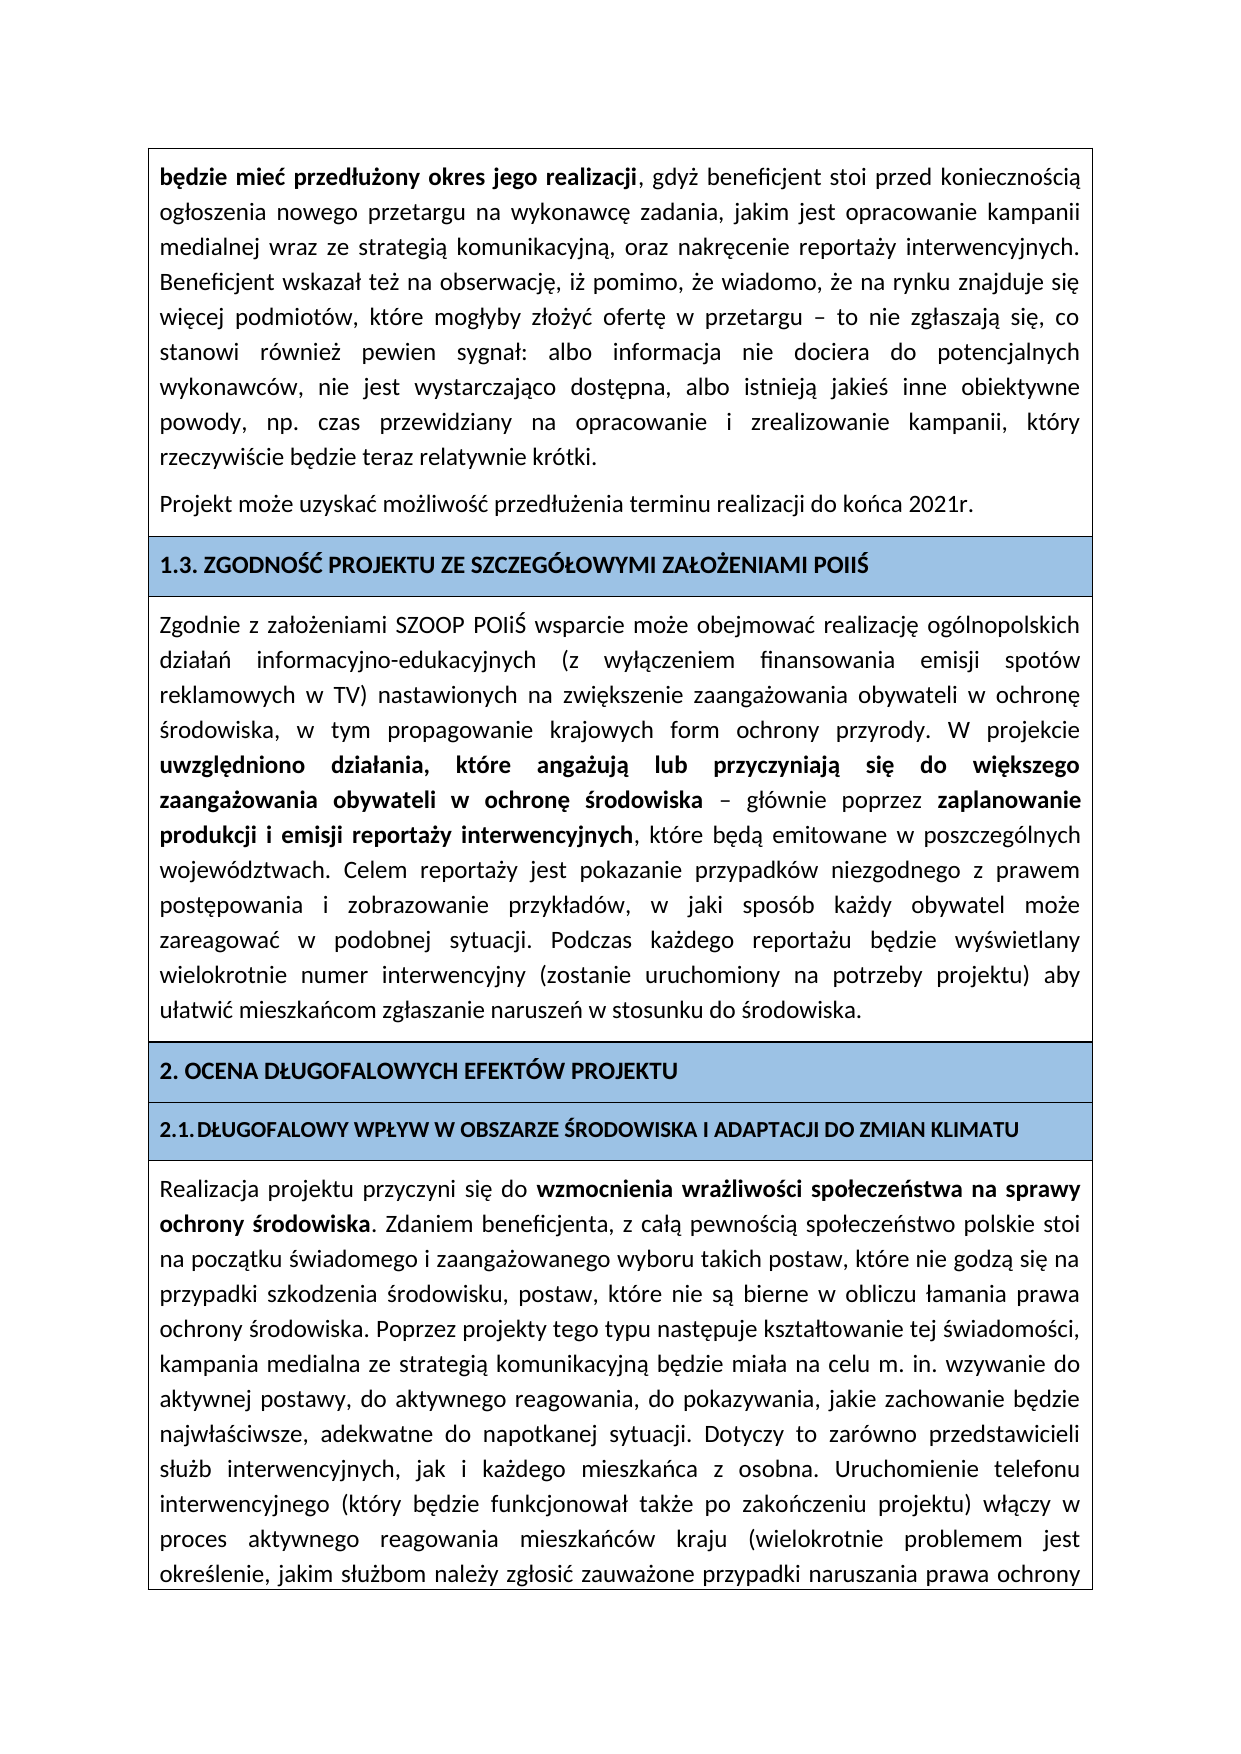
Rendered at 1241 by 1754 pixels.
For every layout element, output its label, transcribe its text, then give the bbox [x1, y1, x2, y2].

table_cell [149, 149, 1092, 536]
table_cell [149, 1161, 1092, 1589]
table_cell DŁUGOFALOWY WPŁYW W OBSZARZE ŚRODOWISKA I ADAPTACJI DO ZMIAN KLIMATU [149, 1103, 1092, 1160]
table_cell Zgodnie z założeniami SZOOP POIiŚ wsparcie może obejmować realizację ogólnopolskich działań informacyjno-edukacyjnych (z wyłączeniem finansowania emisji spotów reklamowych w TV) nastawionych na zwiększenie zaangażowania obywateli w ochronę środowiska, w tym propagowanie krajowych form ochrony przyrody. W projekcie uwzględniono działania, które angażują lub przyczyniają się do większego zaangażowania obywateli w ochronę środowiska – głównie poprzez zaplanowanie produkcji i emisji reportaży interwencyjnych, które będą emitowane w poszczególnych województwach. Celem reportaży jest pokazanie przypadków niezgodnego z prawem postępowania i zobrazowanie przykładów, w jaki sposób każdy obywatel może zareagować w podobnej sytuacji. Podczas każdego reportażu będzie wyświetlany wielokrotnie numer interwencyjny (zostanie uruchomiony na potrzeby projektu) aby ułatwić mieszkańcom zgłaszanie naruszeń w stosunku do środowiska. [149, 597, 1092, 1041]
table_cell 2. OCENA DŁUGOFALOWYCH EFEKTÓW PROJEKTU [149, 1043, 1092, 1102]
table_cell 1.3. ZGODNOŚĆ PROJEKTU ZE SZCZEGÓŁOWYMI ZAŁOŻENIAMI POIIŚ [149, 537, 1092, 596]
